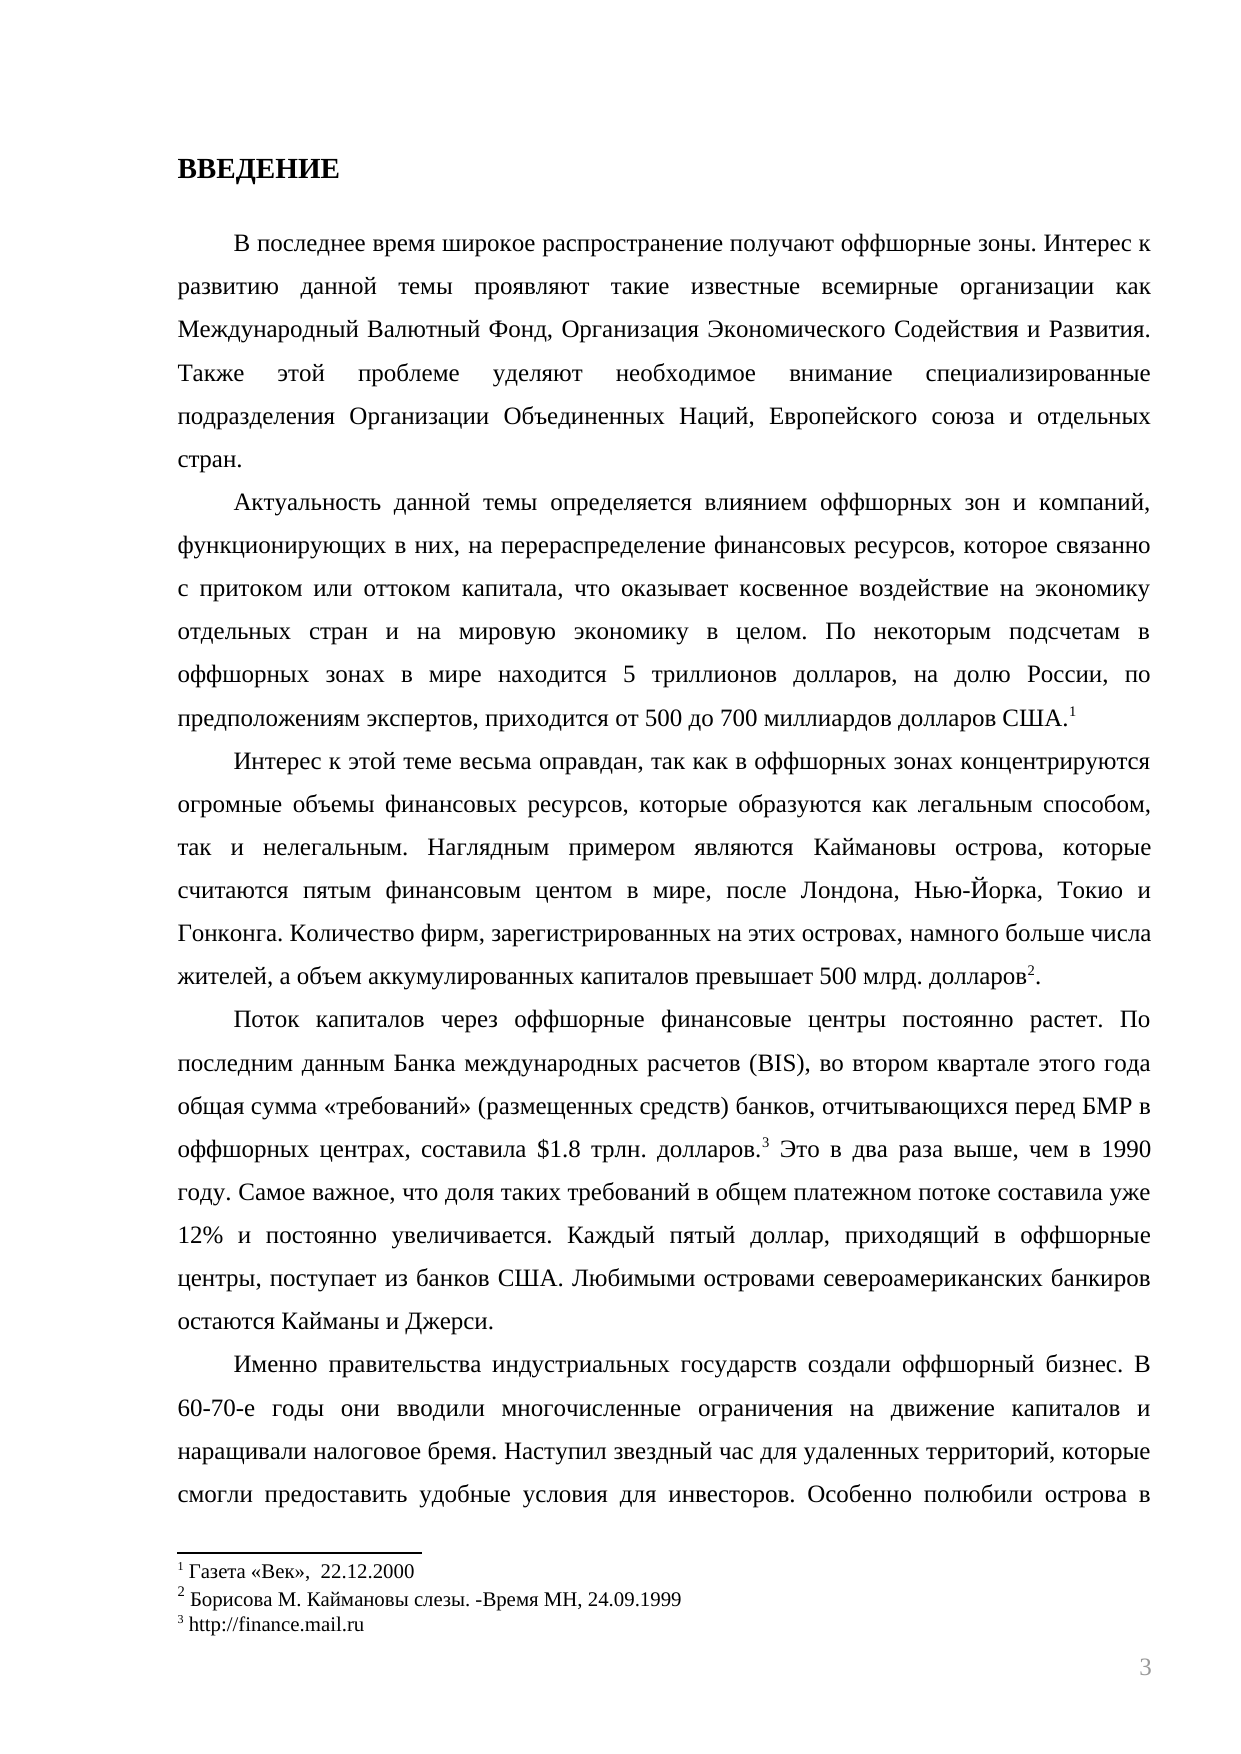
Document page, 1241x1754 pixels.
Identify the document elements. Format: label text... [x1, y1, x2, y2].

text Интерес к этой теме весьма оправдан, так как в оффшорных зонах концентрируются огромные объемы финансовых ресурсов, которые образуются как легальным способом, так и нелегальным. Наглядным примером являются Каймановы острова, которые считаются пятым финансовым центом в мире, после Лондона, Нью-Йорка, Токио и Гонконга. Количество фирм, зарегистрированных на этих островах, намного больше числа жителей, а объем аккумулированных капиталов превышает 500 млрд. долларов. [177, 746, 1152, 990]
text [177, 1349, 1152, 1508]
text ВВЕДЕНИЕ [177, 152, 1152, 185]
text В последнее время широкое распространение получают оффшорные зоны. Интерес к развитию данной темы проявляют такие известные всемирные организации как Международный Валютный Фонд, Организация Экономического Содействия и Развития. Также этой проблеме уделяют необходимое внимание специализированные подразделения Организации Объединенных Наций, Европейского союза и отдельных стран. [177, 228, 1152, 473]
text Поток капиталов через оффшорные финансовые центры постоянно растет. По последним данным Банка международных расчетов (BIS), во втором квартале этого года общая сумма «требований» (размещенных средств) банков, отчитывающихся перед БМР в оффшорных центрах, составила $1.8 трлн. долларов. Это в два раза выше, чем в 1990 году. Самое важное, что доля таких требований в общем платежном потоке составила уже 12% и постоянно увеличивается. Каждый пятый доллар, приходящий в оффшорные центры, поступает из банков США. Любимыми островами североамериканских банкиров остаются Кайманы и Джерси. [177, 1004, 1152, 1335]
text Актуальность данной темы определяется влиянием оффшорных зон и компаний, функционирующих в них, на перераспределение финансовых ресурсов, которое связанно с притоком или оттоком капитала, что оказывает косвенное воздействие на экономику отдельных стран и на мировую экономику в целом. По некоторым подсчетам в оффшорных зонах в мире находится 5 триллионов долларов, на долю России, по предположениям экспертов, приходится от 500 до 700 миллиардов долларов США. [177, 487, 1152, 731]
